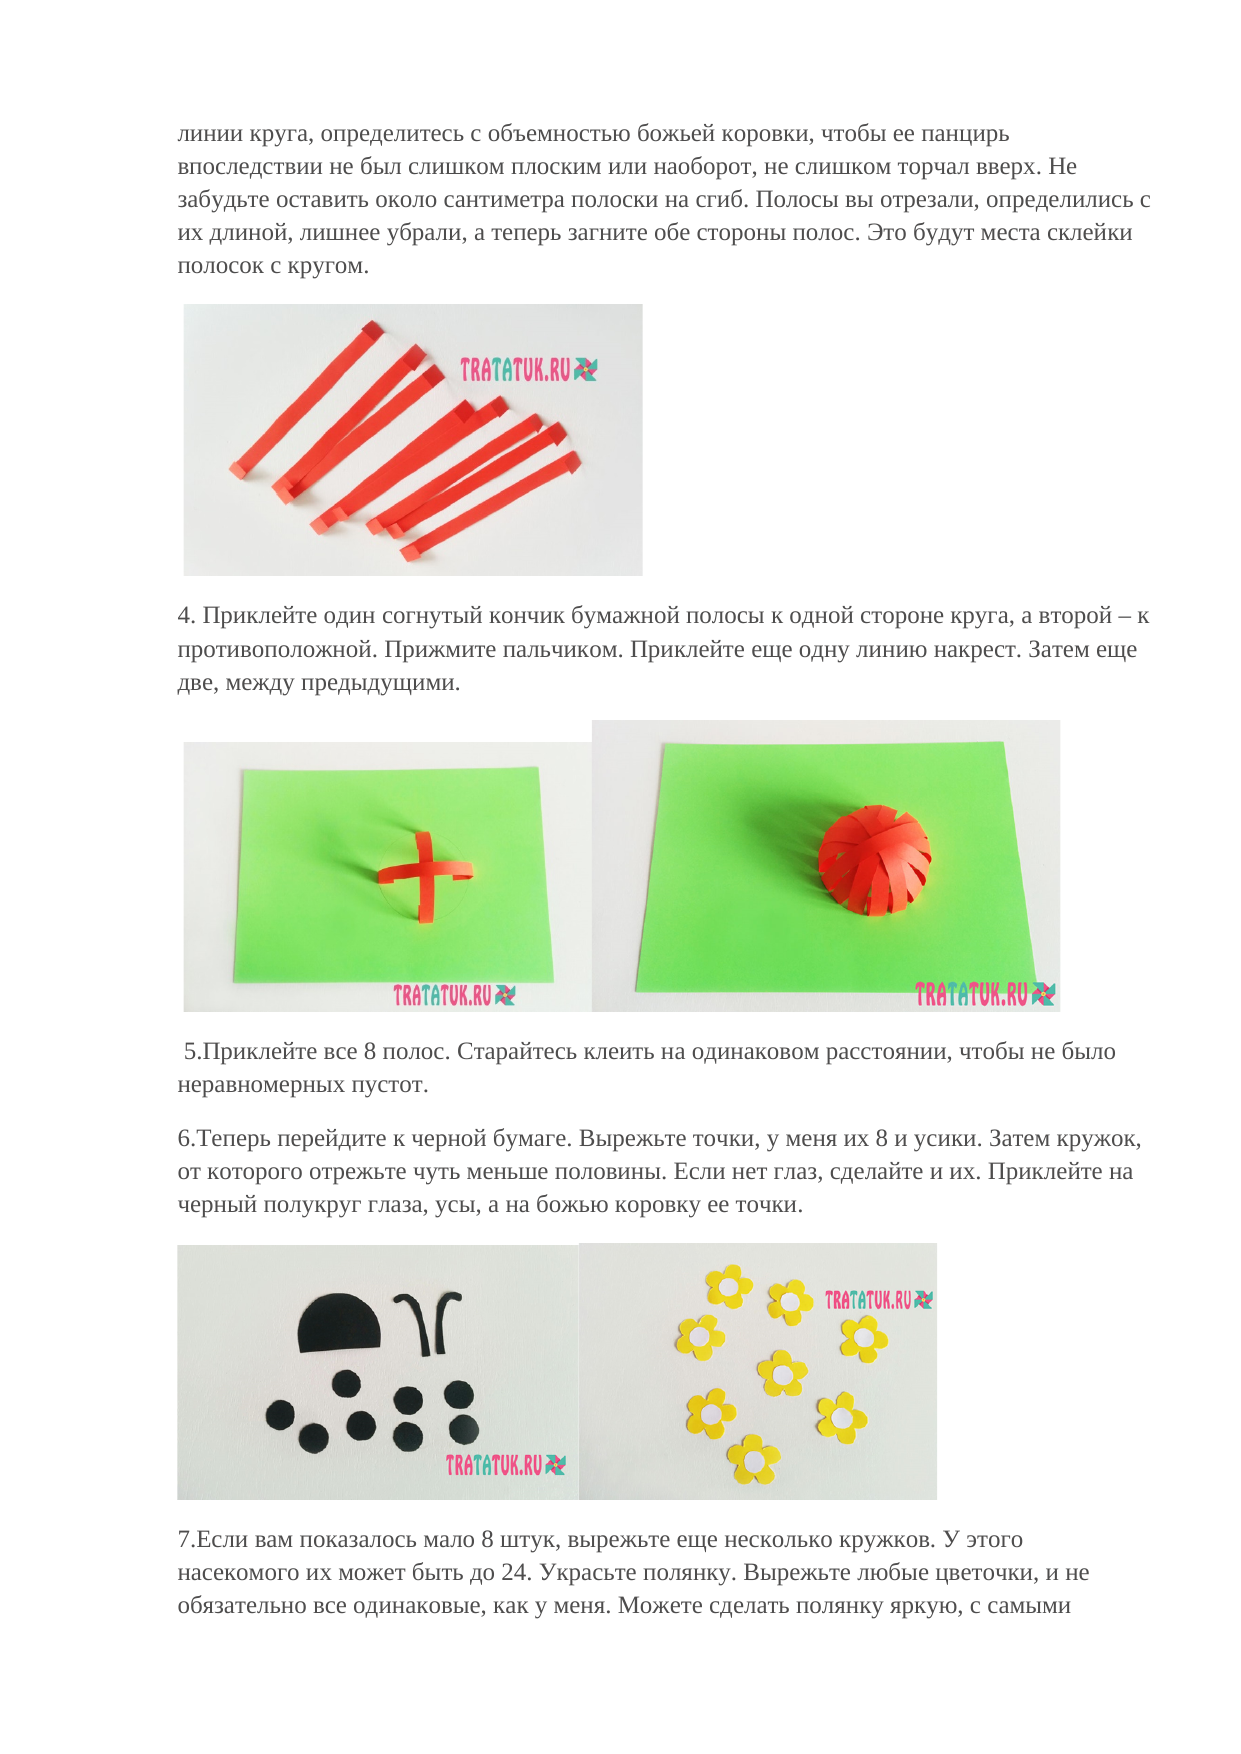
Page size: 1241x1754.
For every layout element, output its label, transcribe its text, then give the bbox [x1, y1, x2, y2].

text 4. Приклейте один согнутый кончик бумажной полосы к одной стороне круга, а второй – к противоположной. Прижмите пальчиком. Приклейте еще одну линию накрест. Затем еще две, между предыдущими. [177, 601, 1152, 695]
picture [183, 720, 1061, 1012]
text 5.Приклейте все 8 полос. Старайтесь клеить на одинаковом расстоянии, чтобы не было неравномерных пустот. [177, 1036, 1152, 1098]
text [177, 1524, 1152, 1619]
text 6.Теперь перейдите к черной бумаге. Вырежьте точки, у меня их 8 и усики. Затем кружок, от которого отрежьте чуть меньше половины. Если нет глаз, сделайте и их. Приклейте на черный полукруг глаза, усы, а на божью коровку ее точки. [177, 1123, 1152, 1218]
picture [183, 304, 643, 576]
picture [177, 1243, 938, 1500]
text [177, 118, 1152, 279]
